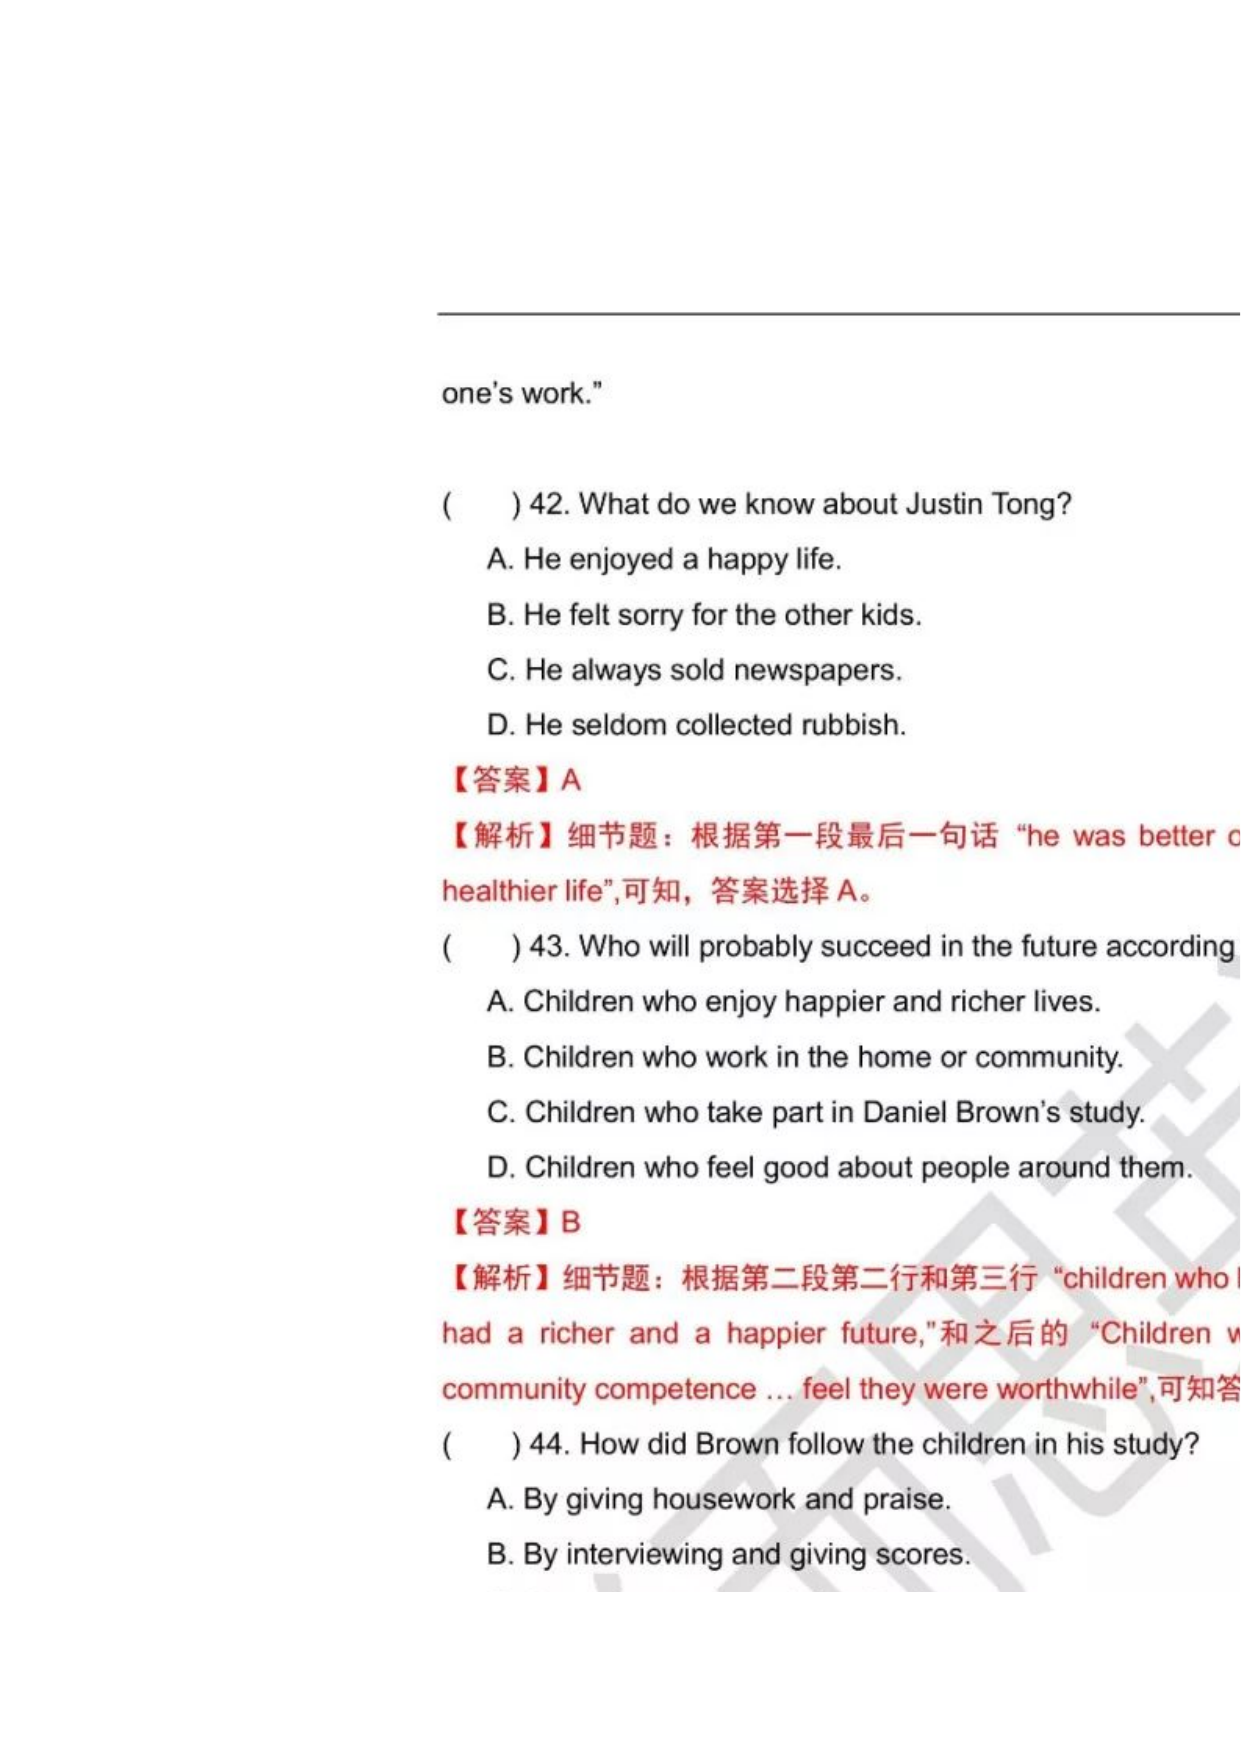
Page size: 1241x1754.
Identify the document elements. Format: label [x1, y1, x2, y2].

picture [187, 162, 1241, 1592]
